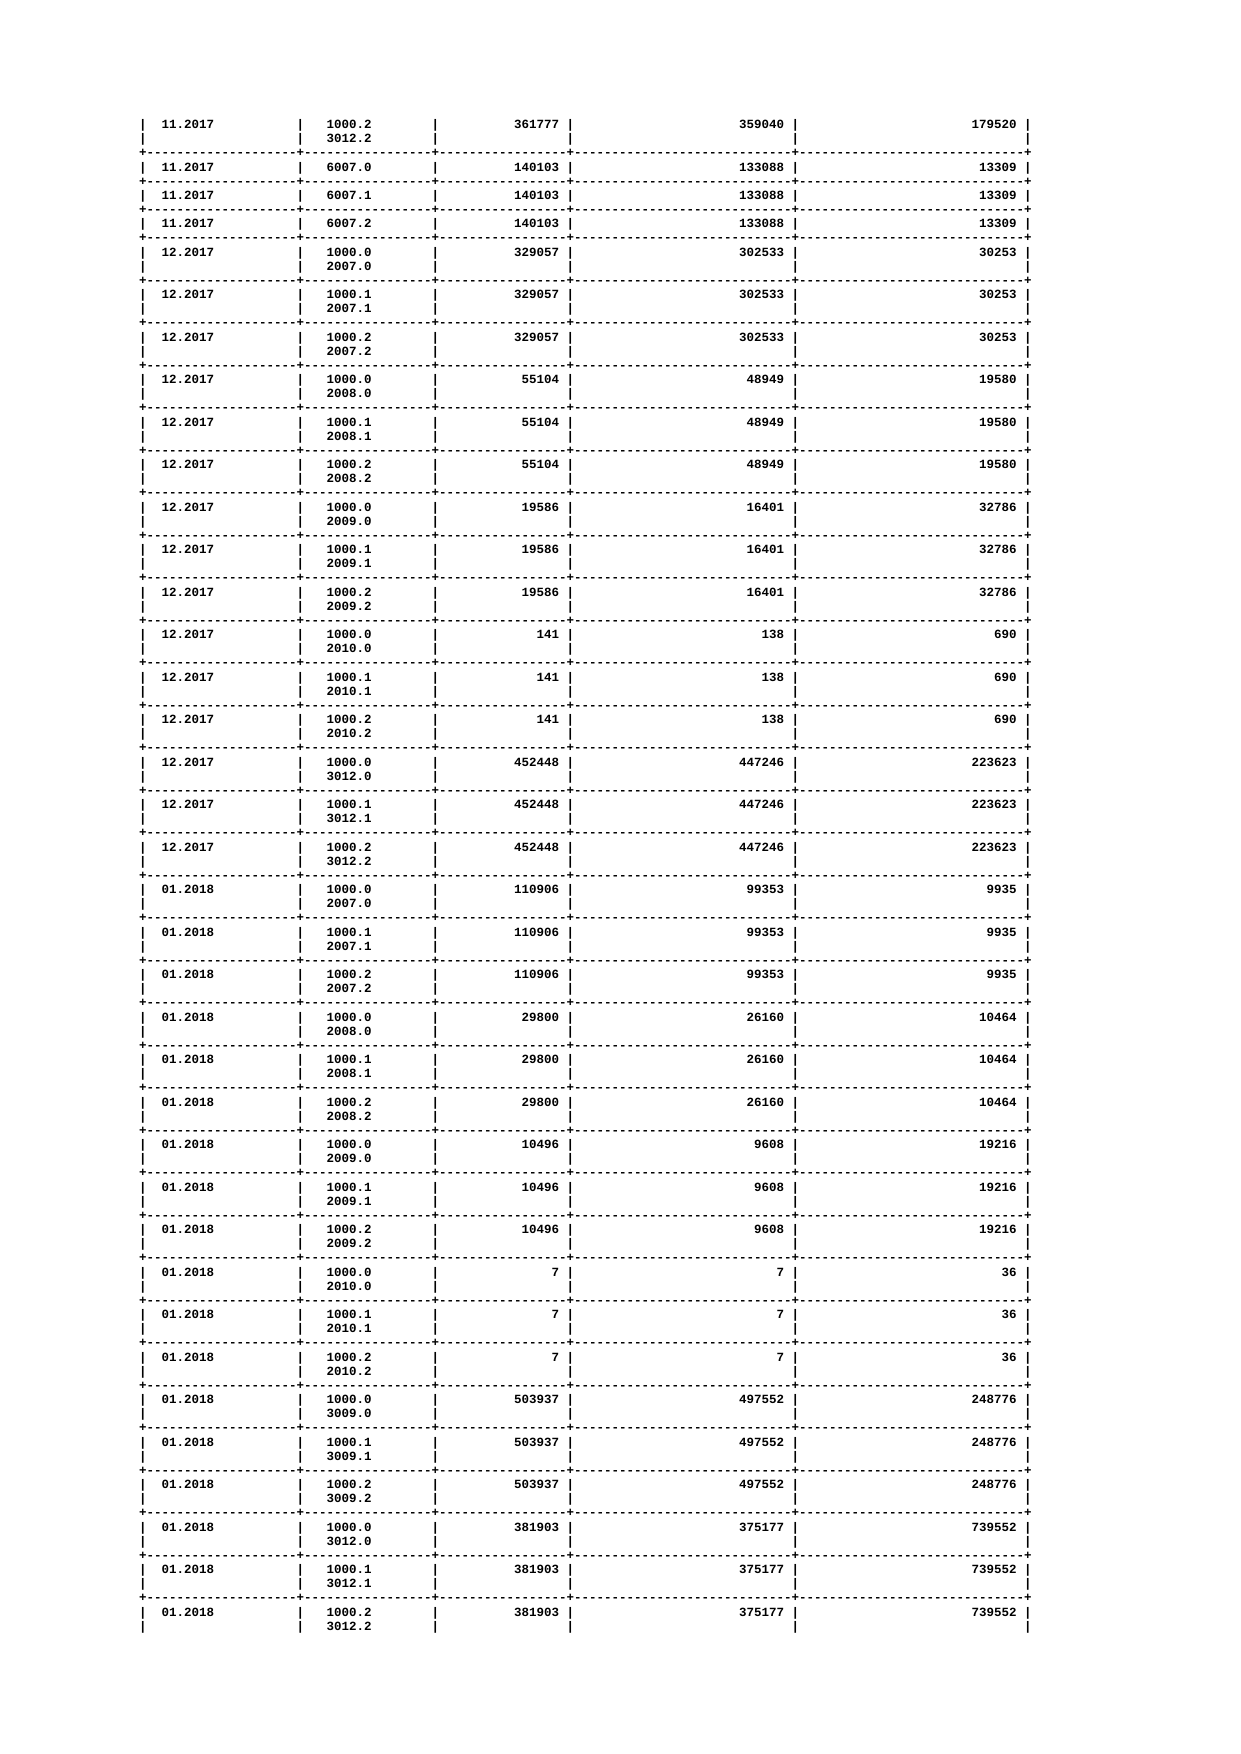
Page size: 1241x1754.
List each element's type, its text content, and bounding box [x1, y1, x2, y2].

text +--------------------+-----------------+-----------------+-----------------------------+------------------------------+ [139, 1464, 1101, 1478]
text | | 2009.0 | | | | [139, 515, 1101, 529]
text | | 2010.1 | | | | [139, 1322, 1101, 1336]
text | | 2008.2 | | | | [139, 472, 1101, 486]
text | | 2009.2 | | | | [139, 600, 1101, 614]
text +--------------------+-----------------+-----------------+-----------------------------+------------------------------+ [139, 826, 1101, 841]
text | | 2008.0 | | | | [139, 1025, 1101, 1039]
text +--------------------+-----------------+-----------------+-----------------------------+------------------------------+ [139, 571, 1101, 586]
text | | 3012.2 | | | | [139, 855, 1101, 869]
text | 01.2018 | 1000.1 | 110906 | 99353 | 9935 | [139, 926, 1101, 940]
text | | 2007.1 | | | | [139, 302, 1101, 316]
text +--------------------+-----------------+-----------------+-----------------------------+------------------------------+ [139, 529, 1101, 543]
text | | 2008.2 | | | | [139, 1110, 1101, 1124]
text | 01.2018 | 1000.2 | 29800 | 26160 | 10464 | [139, 1096, 1101, 1110]
text | | 2009.0 | | | | [139, 1152, 1101, 1166]
text | | 3009.0 | | | | [139, 1407, 1101, 1421]
text | 01.2018 | 1000.0 | 29800 | 26160 | 10464 | [139, 1011, 1101, 1025]
text +--------------------+-----------------+-----------------+-----------------------------+------------------------------+ [139, 274, 1101, 288]
text | 12.2017 | 1000.1 | 329057 | 302533 | 30253 | [139, 288, 1101, 302]
text | 01.2018 | 1000.2 | 110906 | 99353 | 9935 | [139, 968, 1101, 982]
text +--------------------+-----------------+-----------------+-----------------------------+------------------------------+ [139, 1549, 1101, 1563]
text | | 3012.0 | | | | [139, 1535, 1101, 1549]
text | | 2007.0 | | | | [139, 897, 1101, 911]
text | | 3012.1 | | | | [139, 812, 1101, 826]
text | 12.2017 | 1000.1 | 141 | 138 | 690 | [139, 671, 1101, 685]
text | | 2008.0 | | | | [139, 387, 1101, 401]
text +--------------------+-----------------+-----------------+-----------------------------+------------------------------+ [139, 1421, 1101, 1436]
text +--------------------+-----------------+-----------------+-----------------------------+------------------------------+ [139, 614, 1101, 628]
text | 11.2017 | 6007.1 | 140103 | 133088 | 13309 | [139, 189, 1101, 203]
text +--------------------+-----------------+-----------------+-----------------------------+------------------------------+ [139, 203, 1101, 217]
text +--------------------+-----------------+-----------------+-----------------------------+------------------------------+ [139, 699, 1101, 713]
text +--------------------+-----------------+-----------------+-----------------------------+------------------------------+ [139, 1081, 1101, 1096]
text +--------------------+-----------------+-----------------+-----------------------------+------------------------------+ [139, 1379, 1101, 1393]
text +--------------------+-----------------+-----------------+-----------------------------+------------------------------+ [139, 316, 1101, 331]
text | | 2009.1 | | | | [139, 557, 1101, 571]
text +--------------------+-----------------+-----------------+-----------------------------+------------------------------+ [139, 1124, 1101, 1138]
text +--------------------+-----------------+-----------------+-----------------------------+------------------------------+ [139, 656, 1101, 671]
text +--------------------+-----------------+-----------------+-----------------------------+------------------------------+ [139, 954, 1101, 968]
text | 01.2018 | 1000.0 | 381903 | 375177 | 739552 | [139, 1521, 1101, 1535]
text | 01.2018 | 1000.2 | 7 | 7 | 36 | [139, 1351, 1101, 1365]
text +--------------------+-----------------+-----------------+-----------------------------+------------------------------+ [139, 869, 1101, 883]
text | 12.2017 | 1000.0 | 55104 | 48949 | 19580 | [139, 373, 1101, 387]
text | | 3009.2 | | | | [139, 1492, 1101, 1506]
text | 12.2017 | 1000.0 | 19586 | 16401 | 32786 | [139, 501, 1101, 515]
text | | 2007.1 | | | | [139, 940, 1101, 954]
text +--------------------+-----------------+-----------------+-----------------------------+------------------------------+ [139, 444, 1101, 458]
text | | 3012.2 | | | | [139, 1620, 1101, 1634]
text | | 3012.0 | | | | [139, 770, 1101, 784]
text | 11.2017 | 6007.2 | 140103 | 133088 | 13309 | [139, 217, 1101, 231]
text | | 2008.1 | | | | [139, 1067, 1101, 1081]
text | 11.2017 | 1000.2 | 361777 | 359040 | 179520 | [139, 118, 1101, 132]
text +--------------------+-----------------+-----------------+-----------------------------+------------------------------+ [139, 1506, 1101, 1521]
text | | 2007.2 | | | | [139, 982, 1101, 996]
text +--------------------+-----------------+-----------------+-----------------------------+------------------------------+ [139, 996, 1101, 1011]
text +--------------------+-----------------+-----------------+-----------------------------+------------------------------+ [139, 175, 1101, 189]
text +--------------------+-----------------+-----------------+-----------------------------+------------------------------+ [139, 359, 1101, 373]
text | 12.2017 | 1000.2 | 452448 | 447246 | 223623 | [139, 841, 1101, 855]
text | 12.2017 | 1000.2 | 55104 | 48949 | 19580 | [139, 458, 1101, 472]
text | 12.2017 | 1000.1 | 55104 | 48949 | 19580 | [139, 416, 1101, 430]
text | | 2007.0 | | | | [139, 260, 1101, 274]
text | 01.2018 | 1000.1 | 381903 | 375177 | 739552 | [139, 1563, 1101, 1577]
text | 12.2017 | 1000.0 | 452448 | 447246 | 223623 | [139, 756, 1101, 770]
text | 01.2018 | 1000.2 | 10496 | 9608 | 19216 | [139, 1223, 1101, 1237]
text | 01.2018 | 1000.1 | 10496 | 9608 | 19216 | [139, 1181, 1101, 1195]
text | | 2010.1 | | | | [139, 685, 1101, 699]
text +--------------------+-----------------+-----------------+-----------------------------+------------------------------+ [139, 1039, 1101, 1053]
text | | 2009.1 | | | | [139, 1195, 1101, 1209]
text +--------------------+-----------------+-----------------+-----------------------------+------------------------------+ [139, 784, 1101, 798]
text | 01.2018 | 1000.2 | 503937 | 497552 | 248776 | [139, 1478, 1101, 1492]
text +--------------------+-----------------+-----------------+-----------------------------+------------------------------+ [139, 1251, 1101, 1266]
text | 12.2017 | 1000.0 | 141 | 138 | 690 | [139, 628, 1101, 642]
text | 01.2018 | 1000.0 | 110906 | 99353 | 9935 | [139, 883, 1101, 897]
text | 11.2017 | 6007.0 | 140103 | 133088 | 13309 | [139, 161, 1101, 175]
text | 12.2017 | 1000.2 | 329057 | 302533 | 30253 | [139, 331, 1101, 345]
text | 01.2018 | 1000.0 | 503937 | 497552 | 248776 | [139, 1393, 1101, 1407]
text | 01.2018 | 1000.0 | 7 | 7 | 36 | [139, 1266, 1101, 1280]
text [139, 146, 1101, 161]
text +--------------------+-----------------+-----------------+-----------------------------+------------------------------+ [139, 486, 1101, 501]
text | 01.2018 | 1000.0 | 10496 | 9608 | 19216 | [139, 1138, 1101, 1152]
text | 12.2017 | 1000.1 | 452448 | 447246 | 223623 | [139, 798, 1101, 812]
text | | 2009.2 | | | | [139, 1237, 1101, 1251]
text | | 3012.1 | | | | [139, 1577, 1101, 1591]
text +--------------------+-----------------+-----------------+-----------------------------+------------------------------+ [139, 1294, 1101, 1308]
text | 12.2017 | 1000.2 | 19586 | 16401 | 32786 | [139, 586, 1101, 600]
text +--------------------+-----------------+-----------------+-----------------------------+------------------------------+ [139, 741, 1101, 756]
text | | 2010.2 | | | | [139, 1365, 1101, 1379]
text | 12.2017 | 1000.1 | 19586 | 16401 | 32786 | [139, 543, 1101, 557]
text | 01.2018 | 1000.1 | 503937 | 497552 | 248776 | [139, 1436, 1101, 1450]
text | | 2008.1 | | | | [139, 430, 1101, 444]
text | | 2007.2 | | | | [139, 345, 1101, 359]
text | 12.2017 | 1000.0 | 329057 | 302533 | 30253 | [139, 246, 1101, 260]
text | 01.2018 | 1000.2 | 381903 | 375177 | 739552 | [139, 1606, 1101, 1620]
text | | 2010.0 | | | | [139, 642, 1101, 656]
text +--------------------+-----------------+-----------------+-----------------------------+------------------------------+ [139, 911, 1101, 926]
text +--------------------+-----------------+-----------------+-----------------------------+------------------------------+ [139, 231, 1101, 246]
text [139, 1591, 1101, 1606]
text | | 3012.2 | | | | [139, 132, 1101, 146]
text | 01.2018 | 1000.1 | 7 | 7 | 36 | [139, 1308, 1101, 1322]
text | 01.2018 | 1000.1 | 29800 | 26160 | 10464 | [139, 1053, 1101, 1067]
text +--------------------+-----------------+-----------------+-----------------------------+------------------------------+ [139, 1336, 1101, 1351]
text | 12.2017 | 1000.2 | 141 | 138 | 690 | [139, 713, 1101, 727]
text | | 2010.2 | | | | [139, 727, 1101, 741]
text +--------------------+-----------------+-----------------+-----------------------------+------------------------------+ [139, 1209, 1101, 1223]
text +--------------------+-----------------+-----------------+-----------------------------+------------------------------+ [139, 401, 1101, 416]
text | | 2010.0 | | | | [139, 1280, 1101, 1294]
text +--------------------+-----------------+-----------------+-----------------------------+------------------------------+ [139, 1166, 1101, 1181]
text | | 3009.1 | | | | [139, 1450, 1101, 1464]
